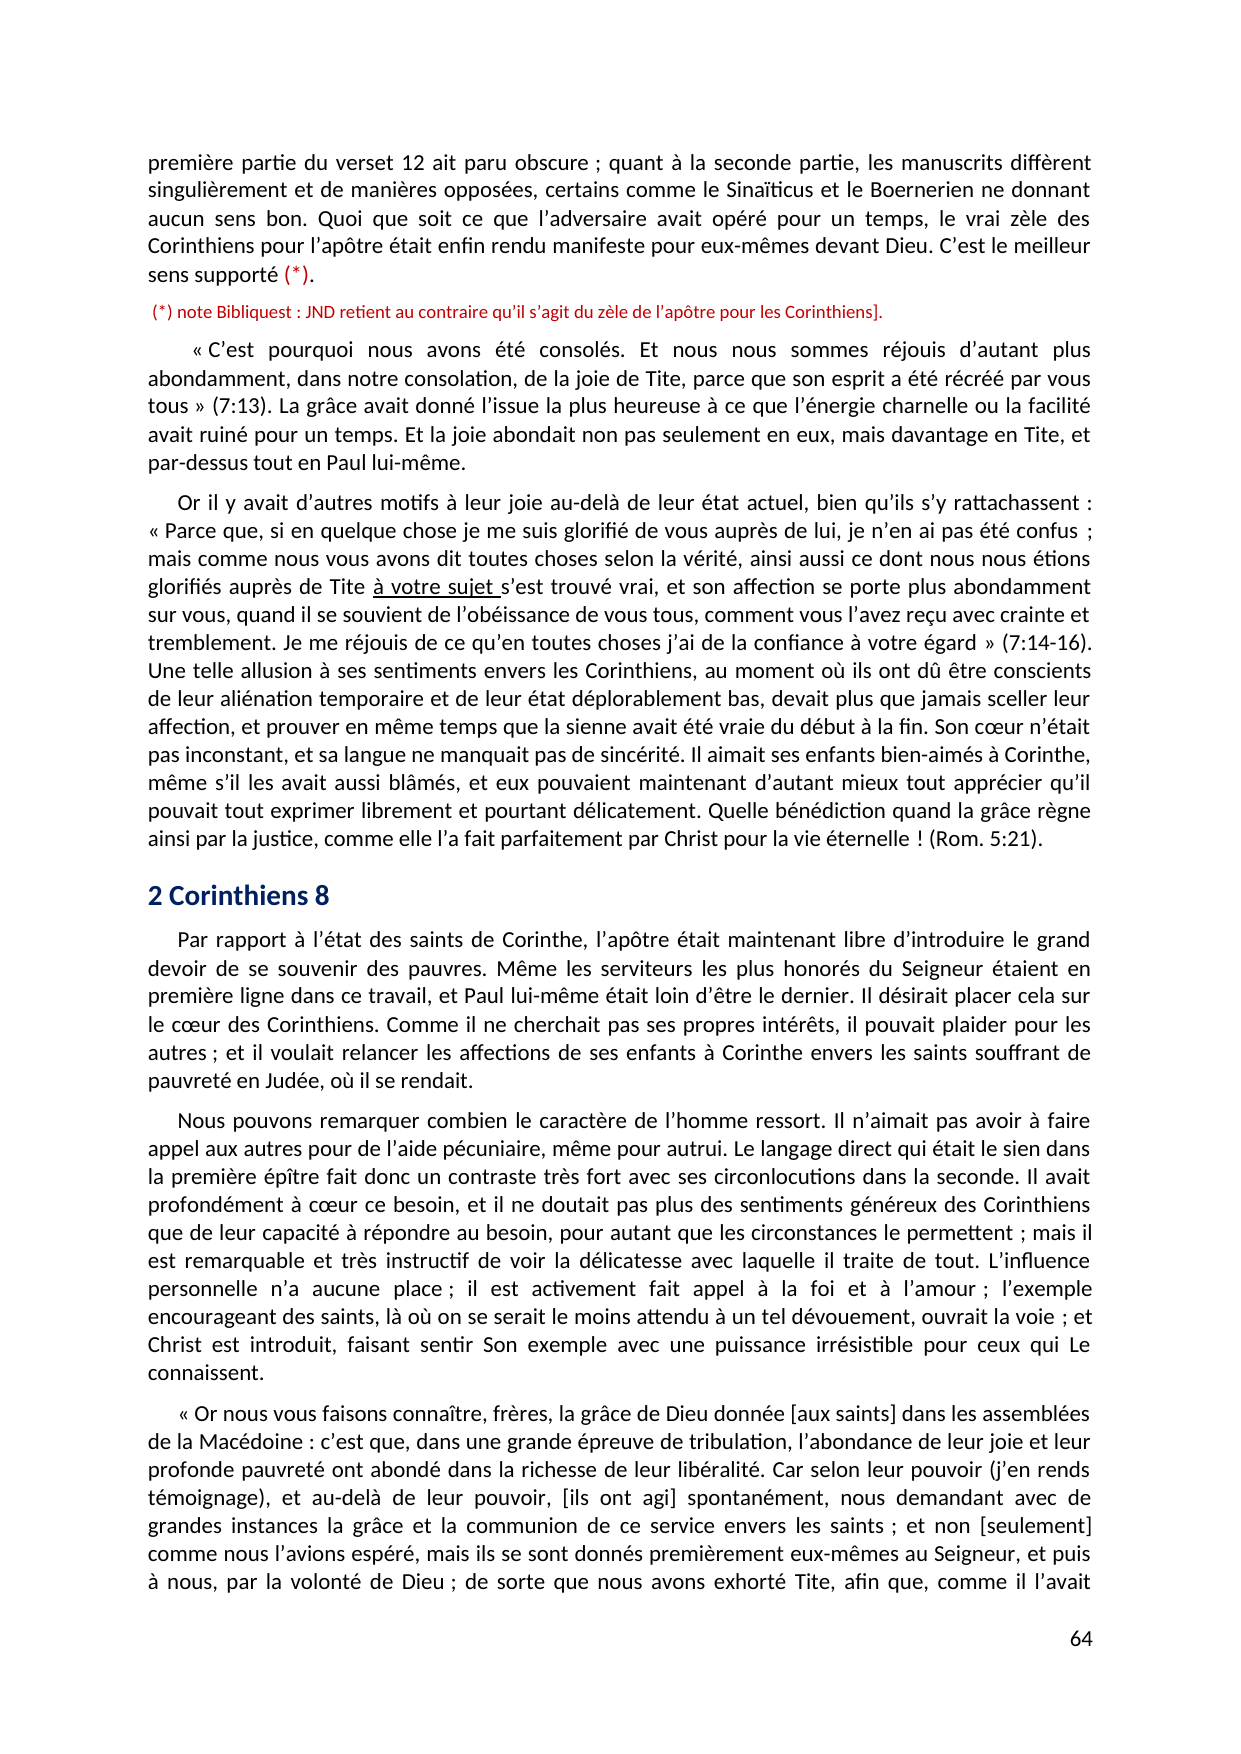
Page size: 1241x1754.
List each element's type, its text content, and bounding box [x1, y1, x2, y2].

text « C’est pourquoi nous avons été consolés. Et nous nous sommes réjouis d’autant plus abondamment, dans notre consolation, de la joie de Tite, parce que son esprit a été récréé par vous tous » (7:13). La grâce avait donné l’issue la plus heureuse à ce que l’énergie charnelle ou la facilité avait ruiné pour un temps. Et la joie abondait non pas seulement en eux, mais davantage en Tite, et par-dessus tout en Paul lui-même. [148, 336, 1093, 476]
text Nous pouvons remarquer combien le caractère de l’homme ressort. Il n’aimait pas avoir à faire appel aux autres pour de l’aide pécuniaire, même pour autrui. Le langage direct qui était le sien dans la première épître fait donc un contraste très fort avec ses circonlocutions dans la seconde. Il avait profondément à cœur ce besoin, et il ne doutait pas plus des sentiments généreux des Corinthiens que de leur capacité à répondre au besoin, pour autant que les circonstances le permettent ; mais il est remarquable et très instructif de voir la délicatesse avec laquelle il traite de tout. L’influence personnelle n’a aucune place ; il est activement fait appel à la foi et à l’amour ; l’exemple encourageant des saints, là où on se serait le moins attendu à un tel dévouement, ouvrait la voie ; et Christ est introduit, faisant sentir Son exemple avec une puissance irrésistible pour ceux qui Le connaissent. [148, 1106, 1093, 1386]
text Or il y avait d’autres motifs à leur joie au-delà de leur état actuel, bien qu’ils s’y rattachassent : « Parce que, si en quelque chose je me suis glorifié de vous auprès de lui, je n’en ai pas été confus ; mais comme nous vous avons dit toutes choses selon la vérité, ainsi aussi ce dont nous nous étions glorifiés auprès de Tite à votre sujet s’est trouvé vrai, et son affection se porte plus abondamment sur vous, quand il se souvient de l’obéissance de vous tous, comment vous l’avez reçu avec crainte et tremblement. Je me réjouis de ce qu’en toutes choses j’ai de la confiance à votre égard » (7:14-16). Une telle allusion à ses sentiments envers les Corinthiens, au moment où ils ont dû être conscients de leur aliénation temporaire et de leur état déplorablement bas, devait plus que jamais sceller leur affection, et prouver en même temps que la sienne avait été vraie du début à la fin. Son cœur n’était pas inconstant, et sa langue ne manquait pas de sincérité. Il aimait ses enfants bien-aimés à Corinthe, même s’il les avait aussi blâmés, et eux pouvaient maintenant d’autant mieux tout apprécier qu’il pouvait tout exprimer librement et pourtant délicatement. Quelle bénédiction quand la grâce règne ainsi par la justice, comme elle l’a fait parfaitement par Christ pour la vie éternelle ! (Rom. 5:21). [148, 488, 1093, 852]
text (*) note Bibliquest : JND retient au contraire qu’il s’agit du zèle de l’apôtre pour les Corinthiens]. [148, 300, 1093, 323]
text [148, 1399, 1093, 1595]
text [148, 148, 1093, 288]
text Par rapport à l’état des saints de Corinthe, l’apôtre était maintenant libre d’introduire le grand devoir de se souvenir des pauvres. Même les serviteurs les plus honorés du Seigneur étaient en première ligne dans ce travail, et Paul lui-même était loin d’être le dernier. Il désirait placer cela sur le cœur des Corinthiens. Comme il ne cherchait pas ses propres intérêts, il pouvait plaider pour les autres ; et il voulait relancer les affections de ses enfants à Corinthe envers les saints souffrant de pauvreté en Judée, où il se rendait. [148, 926, 1093, 1094]
subtitle 2 Corinthiens 8 [148, 877, 1093, 913]
